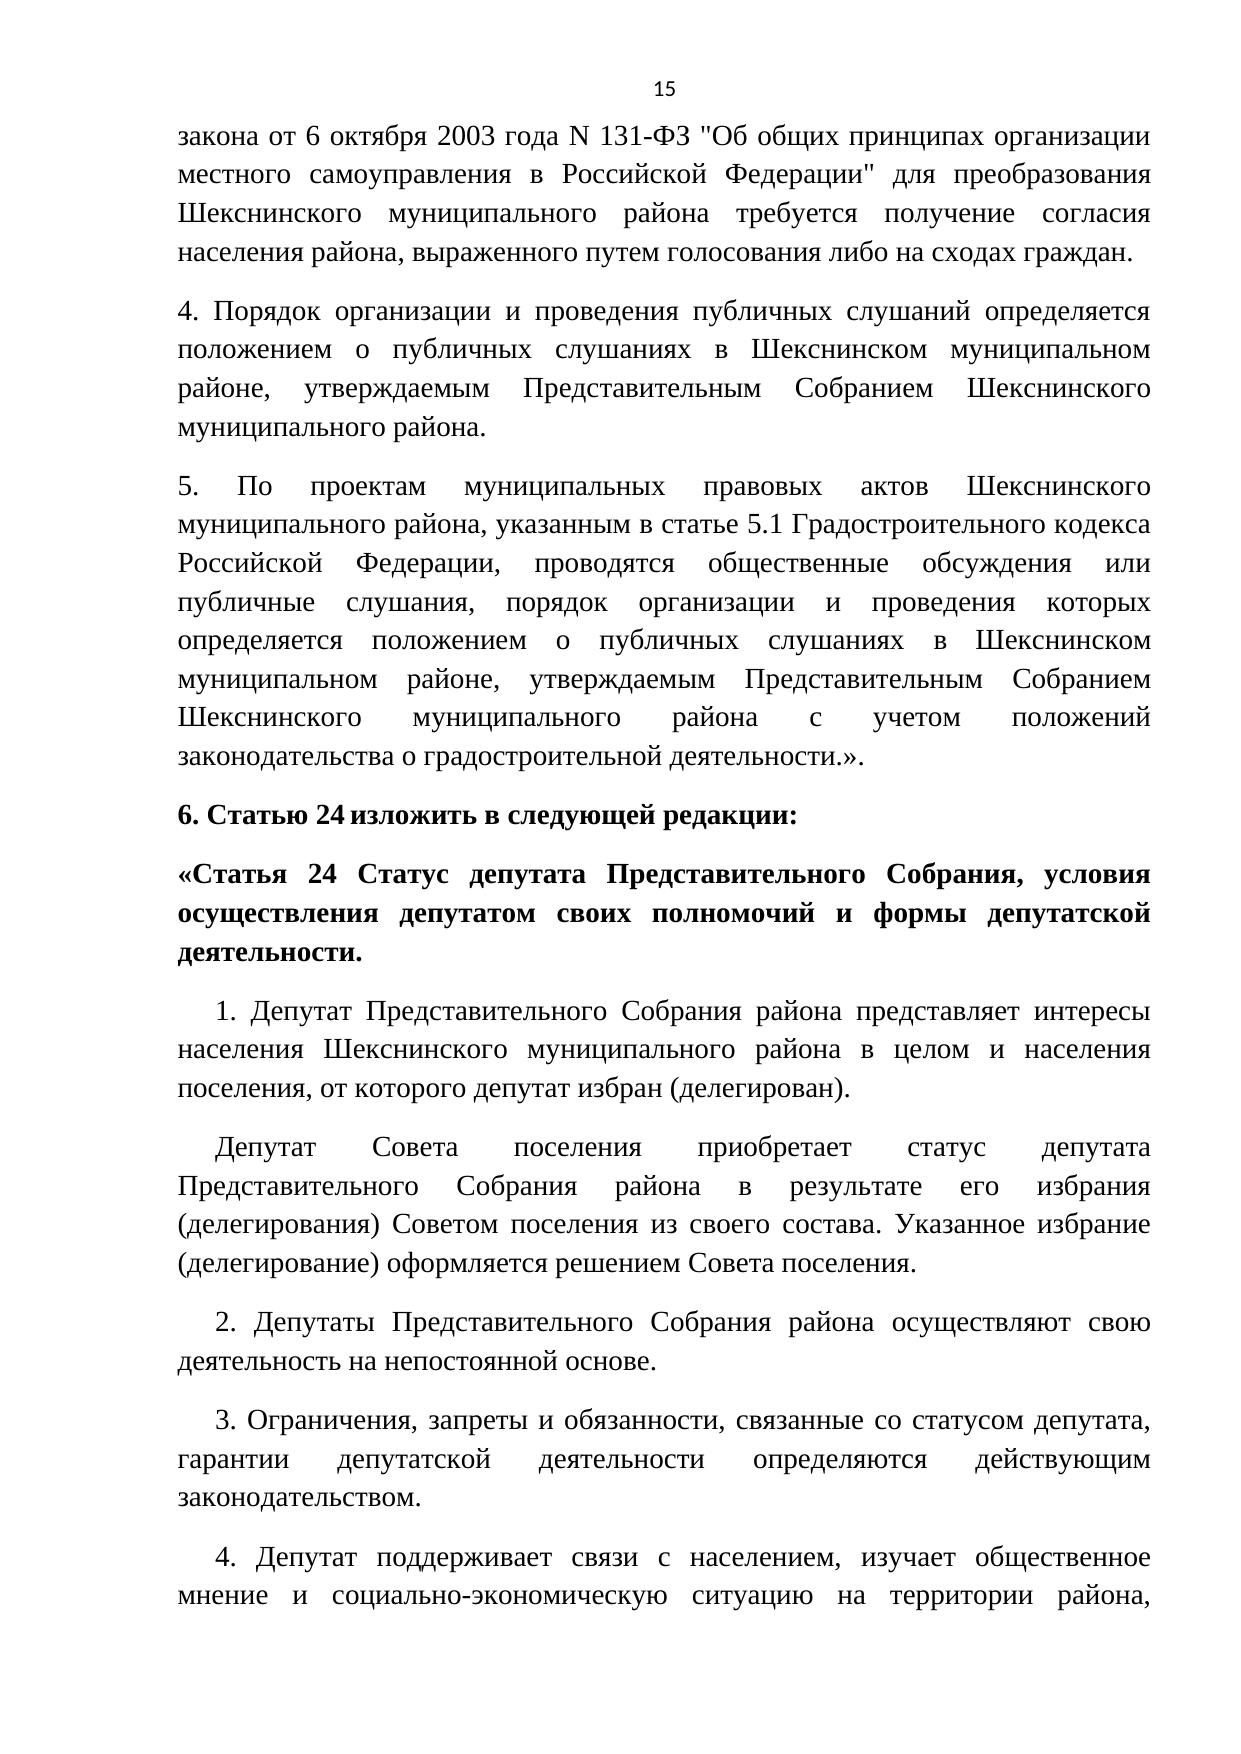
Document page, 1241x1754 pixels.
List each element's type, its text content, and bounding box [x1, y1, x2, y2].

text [177, 1539, 1152, 1611]
text Депутат Совета поселения приобретает статус депутата Представительного Собрания района в результате его избрания (делегирования) Советом поселения из своего состава. Указанное избрание (делегирование) оформляется решением Совета поселения. [177, 1129, 1152, 1279]
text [177, 118, 1152, 267]
text 5. По проектам муниципальных правовых актов Шекснинского муниципального района, указанным в статье 5.1 Градостроительного кодекса Российской Федерации, проводятся общественные обсуждения или публичные слушания, порядок организации и проведения которых определяется положением о публичных слушаниях в Шекснинском муниципальном районе, утверждаемым Представительным Собранием Шекснинского муниципального района с учетом положений законодательства о градостроительной деятельности.». [177, 468, 1152, 771]
text 2. Депутаты Представительного Собрания района осуществляют свою деятельность на непостоянной основе. [177, 1304, 1152, 1377]
text 1. Депутат Представительного Собрания района представляет интересы населения Шекснинского муниципального района в целом и населения поселения, от которого депутат избран (делегирован). [177, 993, 1152, 1104]
text 4. Порядок организации и проведения публичных слушаний определяется положением о публичных слушаниях в Шекснинском муниципальном районе, утверждаемым Представительным Собранием Шекснинского муниципального района. [177, 293, 1152, 442]
text 3. Ограничения, запреты и обязанности, связанные со статусом депутата, гарантии депутатской деятельности определяются действующим законодательством. [177, 1402, 1152, 1513]
text «Статья 24 Статус депутата Представительного Собрания, условия осуществления депутатом своих полномочий и формы депутатской деятельности. [177, 857, 1152, 967]
text 6. Статью 24 изложить в следующей редакции: [177, 797, 1152, 831]
